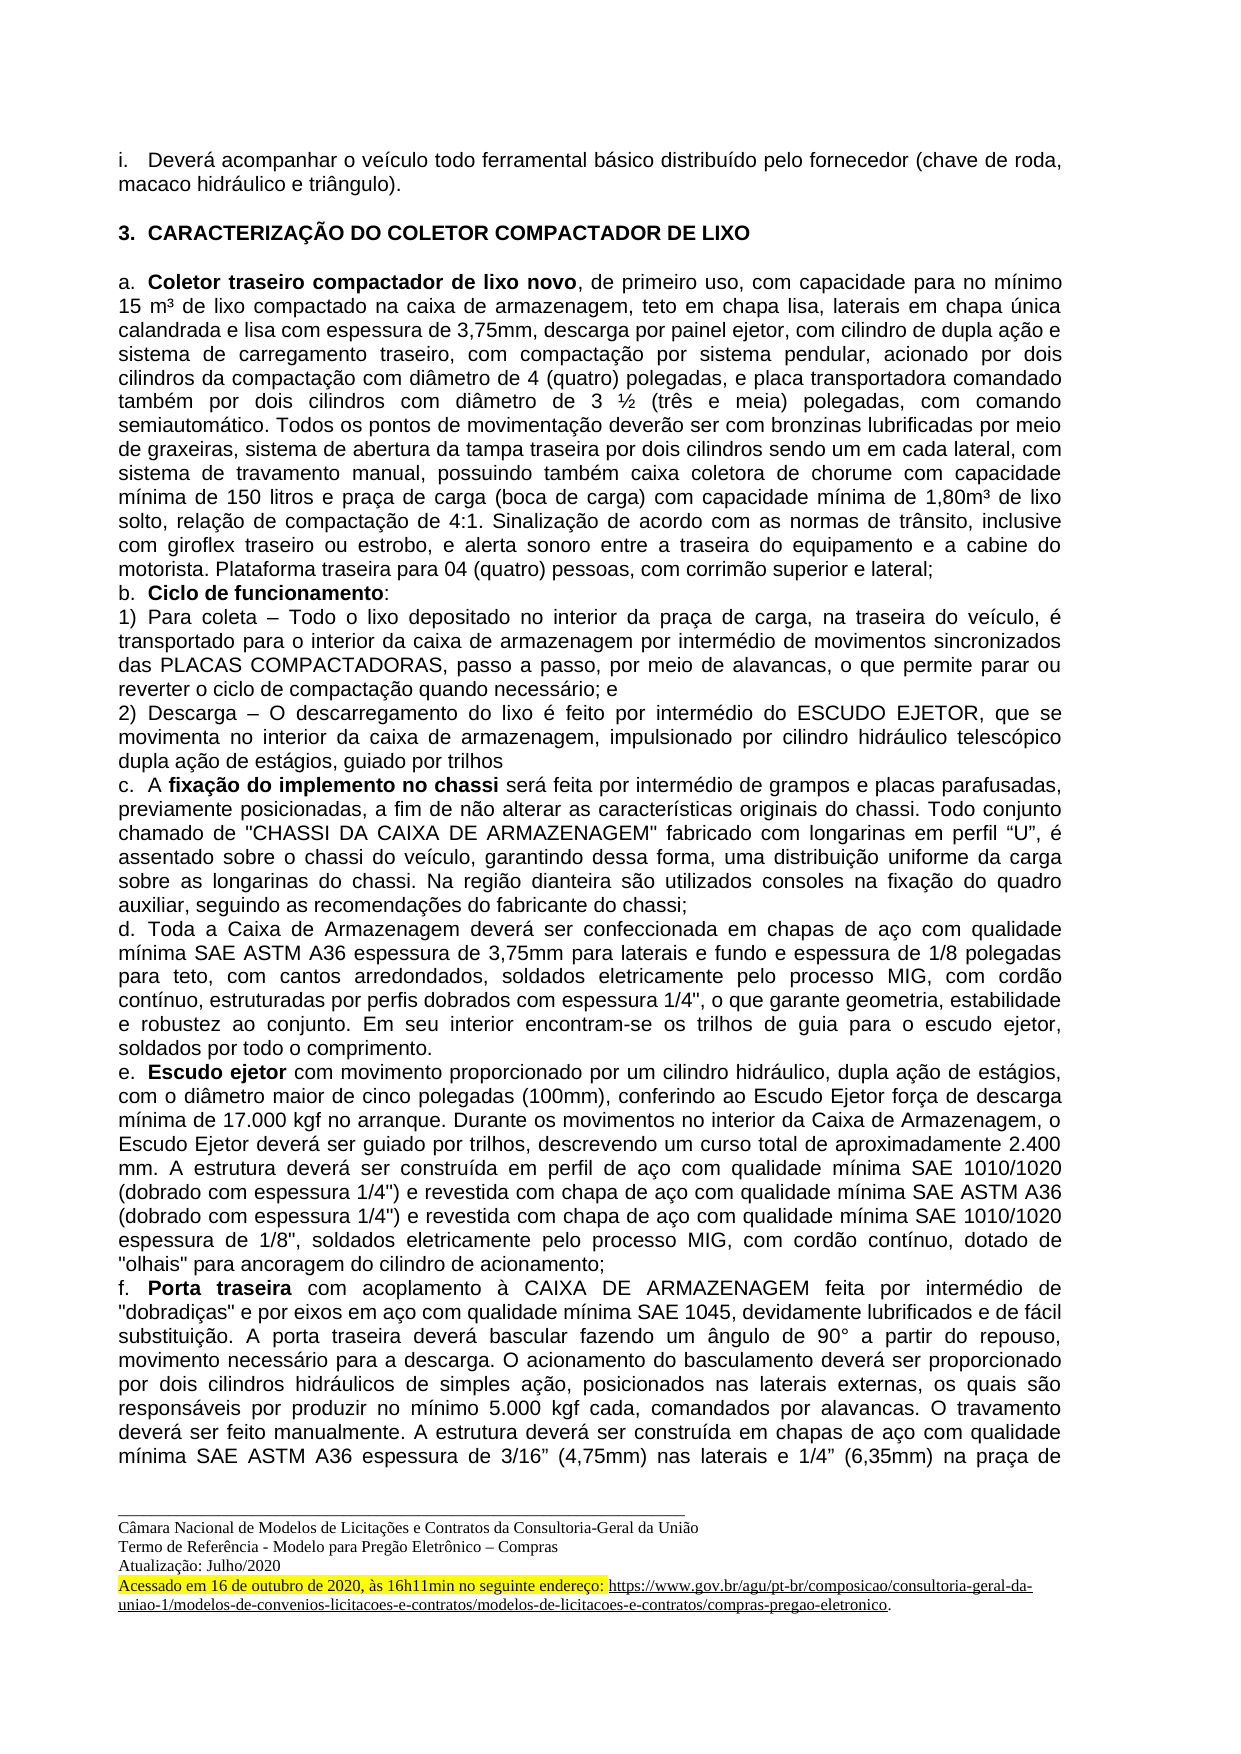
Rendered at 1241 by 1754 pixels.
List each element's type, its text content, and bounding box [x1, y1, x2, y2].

list Escudo ejetor com movimento proporcionado por um cilindro hidráulico, dupla ação de estágios, com o diâmetro maior de cinco polegadas (100mm), conferindo ao Escudo Ejetor força de descarga mínima de 17.000 kgf no arranque. Durante os movimentos no interior da Caixa de Armazenagem, o Escudo Ejetor deverá ser guiado por trilhos, descrevendo um curso total de aproximadamente 2.400 mm. A estrutura deverá ser construída em perfil de aço com qualidade mínima SAE 1010/1020 (dobrado com espessura 1/4") e revestida com chapa de aço com qualidade mínima SAE ASTM A36 (dobrado com espessura 1/4") e revestida com chapa de aço com qualidade mínima SAE 1010/1020 espessura de 1/8", soldados eletricamente pelo processo MIG, com cordão contínuo, dotado de "olhais" para ancoragem do cilindro de acionamento; [118, 1060, 1063, 1276]
list Descarga – O descarregamento do lixo é feito por intermédio do ESCUDO EJETOR, que se movimenta no interior da caixa de armazenagem, impulsionado por cilindro hidráulico telescópico dupla ação de estágios, guiado por trilhos [118, 701, 1063, 773]
list Coletor traseiro compactador de lixo novo, de primeiro uso, com capacidade para no mínimo 15 m³ de lixo compactado na caixa de armazenagem, teto em chapa lisa, laterais em chapa única calandrada e lisa com espessura de 3,75mm, descarga por painel ejetor, com cilindro de dupla ação e sistema de carregamento traseiro, com compactação por sistema pendular, acionado por dois cilindros da compactação com diâmetro de 4 (quatro) polegadas, e placa transportadora comandado também por dois cilindros com diâmetro de 3 ½ (três e meia) polegadas, com comando semiautomático. Todos os pontos de movimentação deverão ser com bronzinas lubrificadas por meio de graxeiras, sistema de abertura da tampa traseira por dois cilindros sendo um em cada lateral, com sistema de travamento manual, possuindo também caixa coletora de chorume com capacidade mínima de 150 litros e praça de carga (boca de carga) com capacidade mínima de 1,80m³ de lixo solto, relação de compactação de 4:1. Sinalização de acordo com as normas de trânsito, inclusive com giroflex traseiro ou estrobo, e alerta sonoro entre a traseira do equipamento e a cabine do motorista. Plataforma traseira para 04 (quatro) pessoas, com corrimão superior e lateral; [118, 269, 1063, 581]
list CARACTERIZAÇÃO DO COLETOR COMPACTADOR DE LIXO [118, 221, 1063, 244]
list Toda a Caixa de Armazenagem deverá ser confeccionada em chapas de aço com qualidade mínima SAE ASTM A36 espessura de 3,75mm para laterais e fundo e espessura de 1/8 polegadas para teto, com cantos arredondados, soldados eletricamente pelo processo MIG, com cordão contínuo, estruturadas por perfis dobrados com espessura 1/4", o que garante geometria, estabilidade e robustez ao conjunto. Em seu interior encontram-se os trilhos de guia para o escudo ejetor, soldados por todo o comprimento. [118, 916, 1063, 1060]
list Ciclo de funcionamento: [118, 581, 1063, 605]
list A fixação do implemento no chassi será feita por intermédio de grampos e placas parafusadas, previamente posicionadas, a fim de não alterar as características originais do chassi. Todo conjunto chamado de "CHASSI DA CAIXA DE ARMAZENAGEM" fabricado com longarinas em perfil “U”, é assentado sobre o chassi do veículo, garantindo dessa forma, uma distribuição uniforme da carga sobre as longarinas do chassi. Na região dianteira são utilizados consoles na fixação do quadro auxiliar, seguindo as recomendações do fabricante do chassi; [118, 773, 1063, 916]
list Para coleta – Todo o lixo depositado no interior da praça de carga, na traseira do veículo, é transportado para o interior da caixa de armazenagem por intermédio de movimentos sincronizados das PLACAS COMPACTADORAS, passo a passo, por meio de alavancas, o que permite parar ou reverter o ciclo de compactação quando necessário; e [118, 605, 1063, 701]
list Deverá acompanhar o veículo todo ferramental básico distribuído pelo fornecedor (chave de roda, macaco hidráulico e triângulo). [118, 148, 1063, 196]
